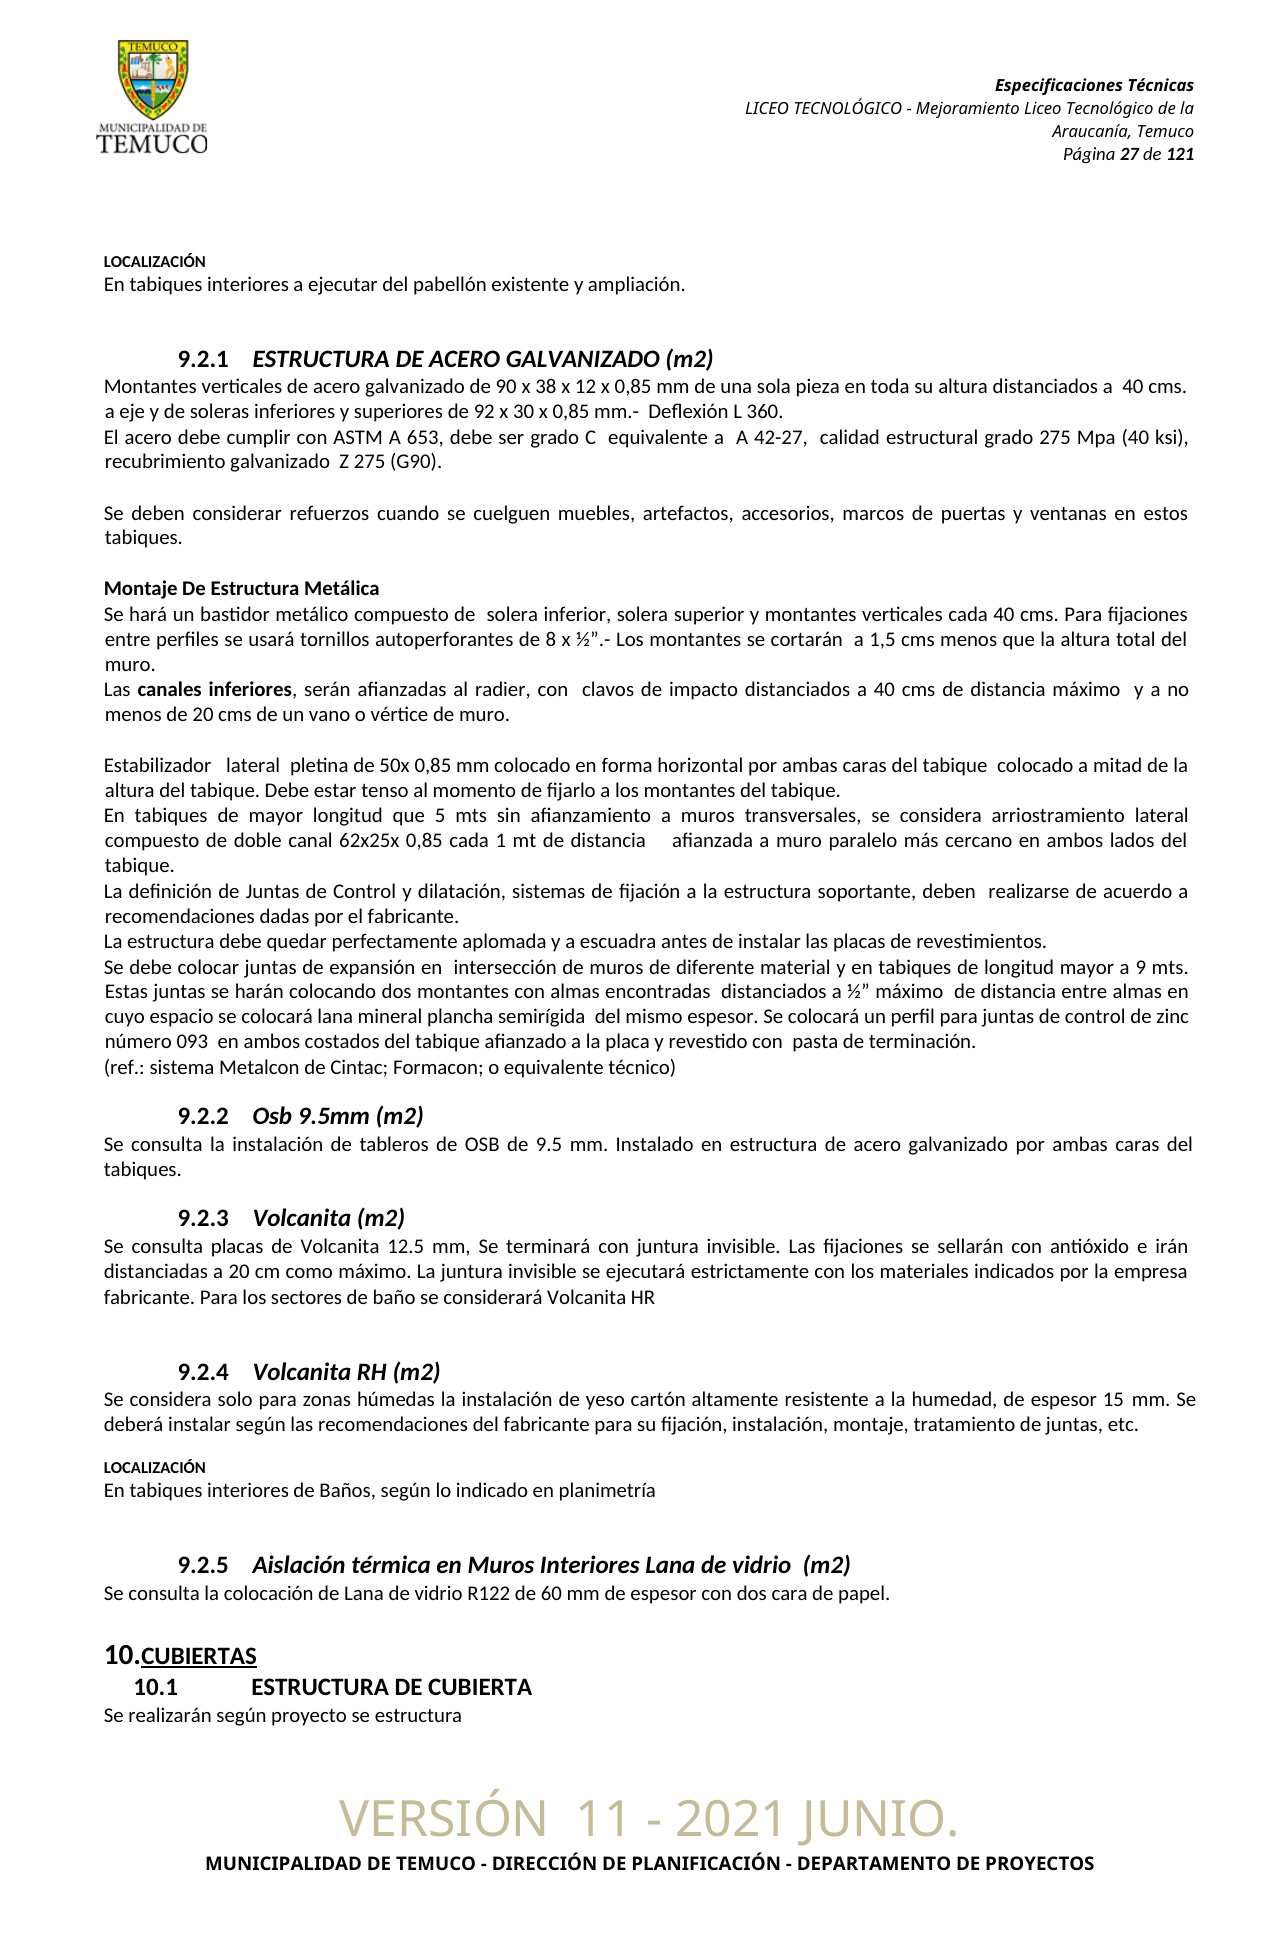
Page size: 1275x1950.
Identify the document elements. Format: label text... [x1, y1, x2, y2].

text El acero debe cumplir con ASTM A 653, debe ser grado C equivalente a A 42-27, calidad estructural grado 275 Mpa (40 ksi), recubrimiento galvanizado Z 275 (G90). [103, 424, 1191, 474]
subtitle Estructura De Cubierta [133, 1671, 1196, 1702]
text Se deben considerar refuerzos cuando se cuelguen muebles, artefactos, accesorios, marcos de puertas y ventanas en estos tabiques. [103, 500, 1191, 550]
text Estabilizador lateral pletina de 50x 0,85 mm colocado en forma horizontal por ambas caras del tabique colocado a mitad de la altura del tabique. Debe estar tenso al momento de fijarlo a los montantes del tabique. [103, 753, 1191, 802]
text La definición de Juntas de Control y dilatación, sistemas de fijación a la estructura soportante, deben realizarse de acuerdo a recomendaciones dadas por el fabricante. [103, 878, 1191, 928]
text Se consulta placas de Volcanita 12.5 mm, Se terminará con juntura invisible. Las fijaciones se sellarán con antióxido e irán distanciadas a 20 cm como máximo. La juntura invisible se ejecutará estrictamente con los materiales indicados por la empresa fabricante. Para los sectores de baño se considerará Volcanita HR [103, 1233, 1191, 1309]
text Las canales inferiores, serán afianzadas al radier, con clavos de impacto distanciados a 40 cms de distancia máximo y a no menos de 20 cms de un vano o vértice de muro. [103, 677, 1191, 727]
text Se hará un bastidor metálico compuesto de solera inferior, solera superior y montantes verticales cada 40 cms. Para fijaciones entre perfiles se usará tornillos autoperforantes de 8 x ½”.- Los montantes se cortarán a 1,5 cms menos que la altura total del muro. [103, 601, 1191, 676]
text En tabiques de mayor longitud que 5 mts sin afianzamiento a muros transversales, se considera arriostramiento lateral compuesto de doble canal 62x25x 0,85 cada 1 mt de distancia afianzada a muro paralelo más cercano en ambos lados del tabique. [103, 803, 1191, 878]
text Montantes verticales de acero galvanizado de 90 x 38 x 12 x 0,85 mm de una sola pieza en toda su altura distanciados a 40 cms. a eje y de soleras inferiores y superiores de 92 x 30 x 0,85 mm.- Deflexión L 360. [103, 374, 1191, 424]
text En tabiques interiores de Baños, según lo indicado en planimetría [103, 1478, 1196, 1503]
text Se consulta la instalación de tableros de OSB de 9.5 mm. Instalado en estructura de acero galvanizado por ambas caras del tabiques. [103, 1131, 1196, 1182]
text LOCALIZACIÓN [103, 1457, 1196, 1478]
text Montaje De Estructura Metálica [103, 576, 1191, 601]
text Se realizarán según proyecto se estructura [103, 1702, 1196, 1727]
text (ref.: sistema Metalcon de Cintac; Formacon; o equivalente técnico) [103, 1055, 1191, 1079]
text Se considera solo para zonas húmedas la instalación de yeso cartón altamente resistente a la humedad, de espesor 15 mm. Se deberá instalar según las recomendaciones del fabricante para su fijación, instalación, montaje, tratamiento de juntas, etc. [103, 1386, 1196, 1437]
text Se consulta la colocación de Lana de vidrio R122 de 60 mm de espesor con dos cara de papel. [103, 1580, 1191, 1605]
text En tabiques interiores a ejecutar del pabellón existente y ampliación. [103, 272, 1196, 297]
text LOCALIZACIÓN [103, 251, 1196, 272]
text Se debe colocar juntas de expansión en intersección de muros de diferente material y en tabiques de longitud mayor a 9 mts. Estas juntas se harán colocando dos montantes con almas encontradas distanciados a ½” máximo de distancia entre almas en cuyo espacio se colocará lana mineral plancha semirígida del mismo espesor. Se colocará un perfil para juntas de control de zinc número 093 en ambos costados del tabique afianzado a la placa y revestido con pasta de terminación. [103, 954, 1191, 1054]
subtitle Aislación térmica en Muros Interiores Lana de vidrio (m2) [177, 1549, 1196, 1580]
text La estructura debe quedar perfectamente aplomada y a escuadra antes de instalar las placas de revestimientos. [103, 929, 1191, 954]
picture [94, 38, 207, 157]
subtitle Volcanita (m2) [177, 1203, 1196, 1233]
subtitle ESTRUCTURA DE ACERO GALVANIZADO (m2) [177, 343, 1196, 374]
subtitle Volcanita RH (m2) [177, 1356, 1196, 1386]
subtitle Osb 9.5mm (m2) [177, 1100, 1196, 1131]
subtitle CUBIERTAS [103, 1636, 1196, 1671]
